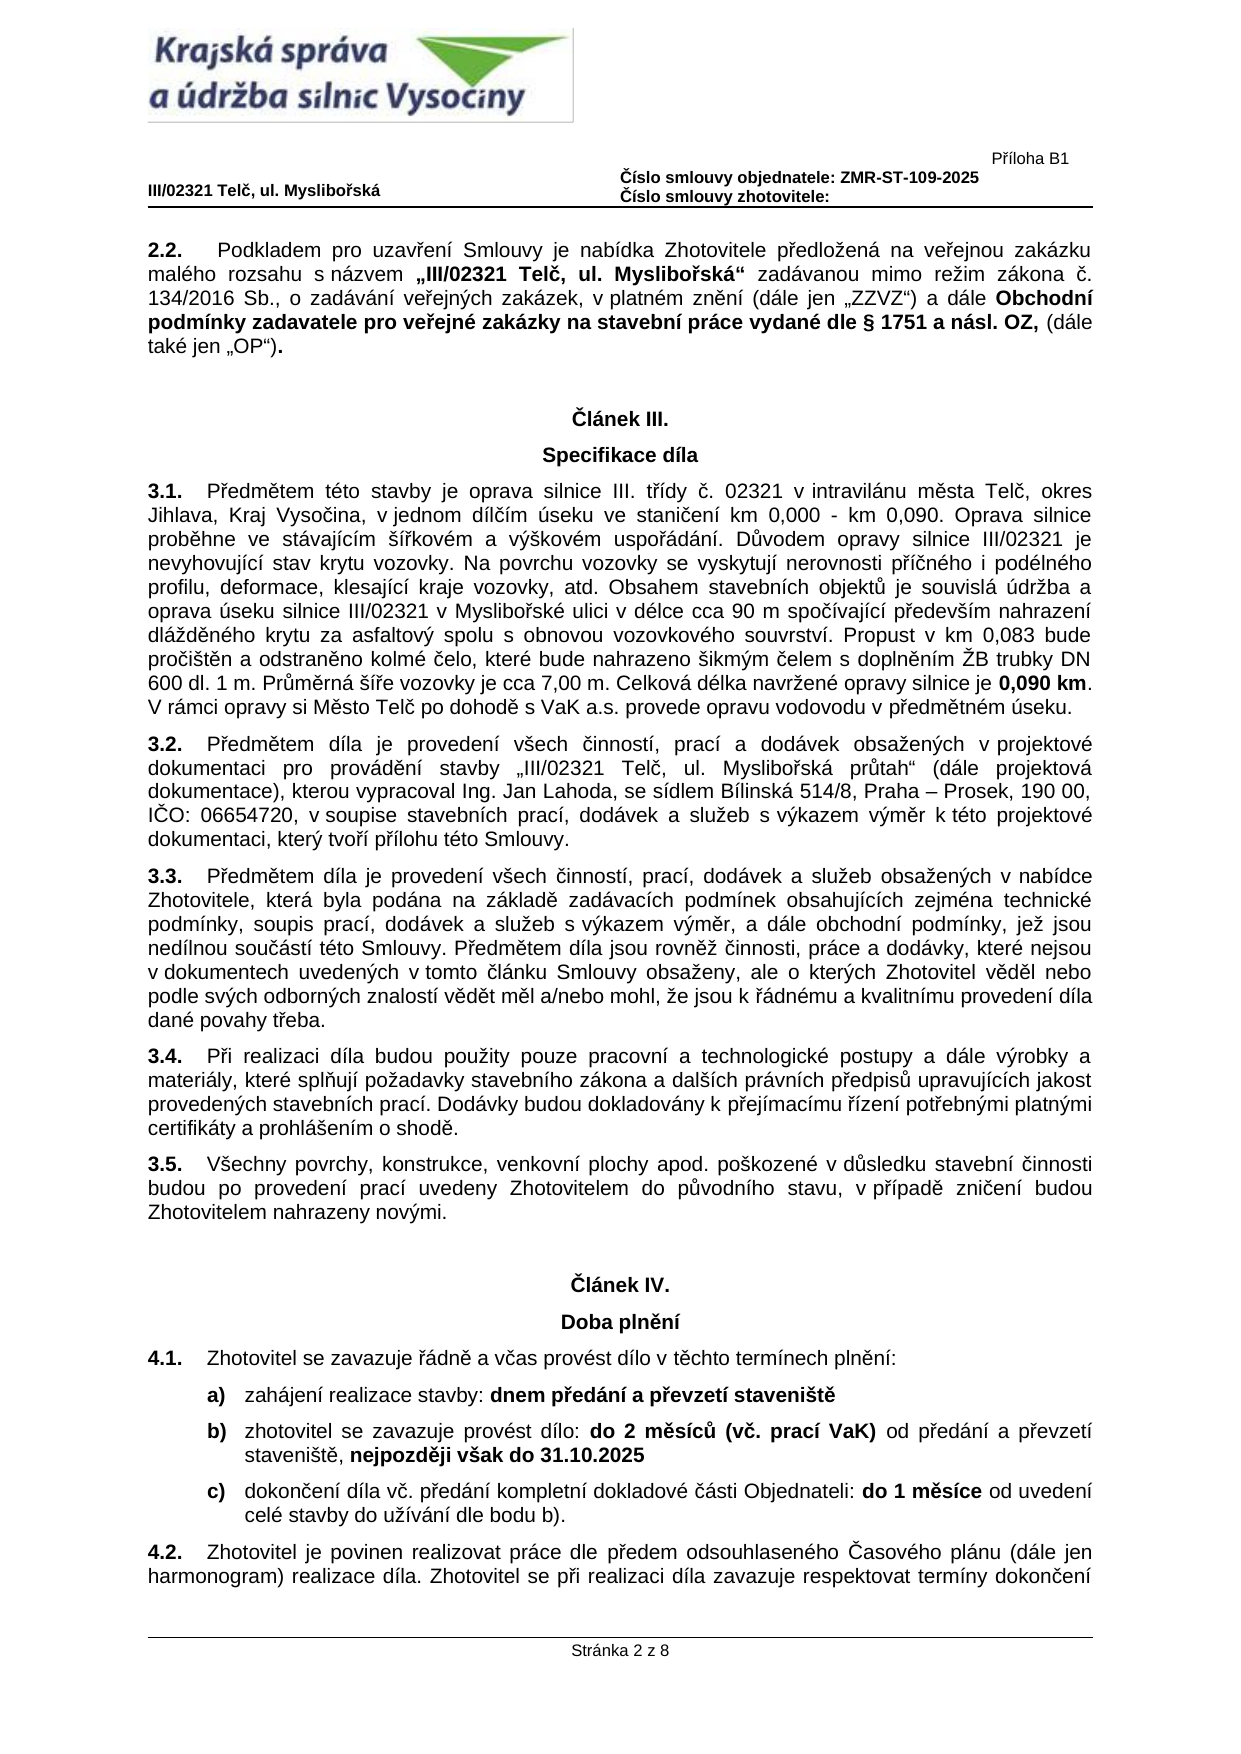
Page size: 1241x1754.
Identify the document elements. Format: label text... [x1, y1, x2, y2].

picture [147, 28, 574, 124]
list Předmětem díla je provedení všech činností, prací, dodávek a služeb obsažených v nabídce Zhotovitele, která byla podána na základě zadávacích podmínek obsahujících zejména technické podmínky, soupis prací, dodávek a služeb s výkazem výměr, a dále obchodní podmínky, jež jsou nedílnou součástí této Smlouvy. Předmětem díla jsou rovněž činnosti, práce a dodávky, které nejsou v dokumentech uvedených v tomto článku Smlouvy obsaženy, ale o kterých Zhotovitel věděl nebo podle svých odborných znalostí vědět měl a/nebo mohl, že jsou k řádnému a kvalitnímu provedení díla dané povahy třeba. [148, 864, 1093, 1031]
subtitle Specifikace díla [148, 443, 1093, 467]
list zahájení realizace stavby: dnem předání a převzetí staveniště [207, 1382, 1093, 1406]
list zhotovitel se zavazuje provést dílo: do 2 měsíců (vč. prací VaK) od předání a převzetí staveniště, nejpozději však do 31.10.2025 [207, 1419, 1093, 1467]
list Všechny povrchy, konstrukce, venkovní plochy apod. poškozené v důsledku stavební činnosti budou po provedení prací uvedeny Zhotovitelem do původního stavu, v případě zničení budou Zhotovitelem nahrazeny novými. [148, 1152, 1093, 1224]
subtitle Doba plnění [148, 1309, 1093, 1333]
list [148, 1540, 1093, 1588]
text Článek IV. [148, 1273, 1093, 1297]
list Předmětem této stavby je oprava silnice III. třídy č. 02321 v intravilánu města Telč, okres Jihlava, Kraj Vysočina, v jednom dílčím úseku ve staničení km 0,000 - km 0,090. Oprava silnice proběhne ve stávajícím šířkovém a výškovém uspořádání. Důvodem opravy silnice III/02321 je nevyhovující stav krytu vozovky. Na povrchu vozovky se vyskytují nerovnosti příčného i podélného profilu, deformace, klesající kraje vozovky, atd. Obsahem stavebních objektů je souvislá údržba a oprava úseku silnice III/02321 v Myslibořské ulici v délce cca 90 m spočívající především nahrazení dlážděného krytu za asfaltový spolu s obnovou vozovkového souvrství. Propust v km 0,083 bude pročištěn a odstraněno kolmé čelo, které bude nahrazeno šikmým čelem s doplněním ŽB trubky DN 600 dl. 1 m. Průměrná šíře vozovky je cca 7,00 m. Celková délka navržené opravy silnice je 0,090 km. V rámci opravy si Město Telč po dohodě s VaK a.s. provede opravu vodovodu v předmětném úseku. [148, 479, 1093, 719]
list Při realizaci díla budou použity pouze pracovní a technologické postupy a dále výrobky a materiály, které splňují požadavky stavebního zákona a dalších právních předpisů upravujících jakost provedených stavebních prací. Dodávky budou dokladovány k přejímacímu řízení potřebnými platnými certifikáty a prohlášením o shodě. [148, 1044, 1093, 1140]
list dokončení díla vč. předání kompletní dokladové části Objednateli: do 1 měsíce od uvedení celé stavby do užívání dle bodu b). [207, 1479, 1093, 1527]
list Předmětem díla je provedení všech činností, prací a dodávek obsažených v projektové dokumentaci pro provádění stavby „III/02321 Telč, ul. Myslibořská průtah“ (dále projektová dokumentace), kterou vypracoval Ing. Jan Lahoda, se sídlem Bílinská 514/8, Praha – Prosek, 190 00, IČO: 06654720, v soupise stavebních prací, dodávek a služeb s výkazem výměr k této projektové dokumentaci, který tvoří přílohu této Smlouvy. [148, 731, 1093, 851]
list Zhotovitel se zavazuje řádně a včas provést dílo v těchto termínech plnění: [148, 1346, 1093, 1370]
list Podkladem pro uzavření Smlouvy je nabídka Zhotovitele předložená na veřejnou zakázku malého rozsahu s názvem „III/02321 Telč, ul. Myslibořská“ zadávanou mimo režim zákona č. 134/2016 Sb., o zadávání veřejných zakázek, v platném znění (dále jen „ZZVZ“) a dále Obchodní podmínky zadavatele pro veřejné zakázky na stavební práce vydané dle § 1751 a násl. OZ, (dále také jen „OP“). [148, 238, 1093, 357]
text Článek III. [148, 406, 1093, 430]
